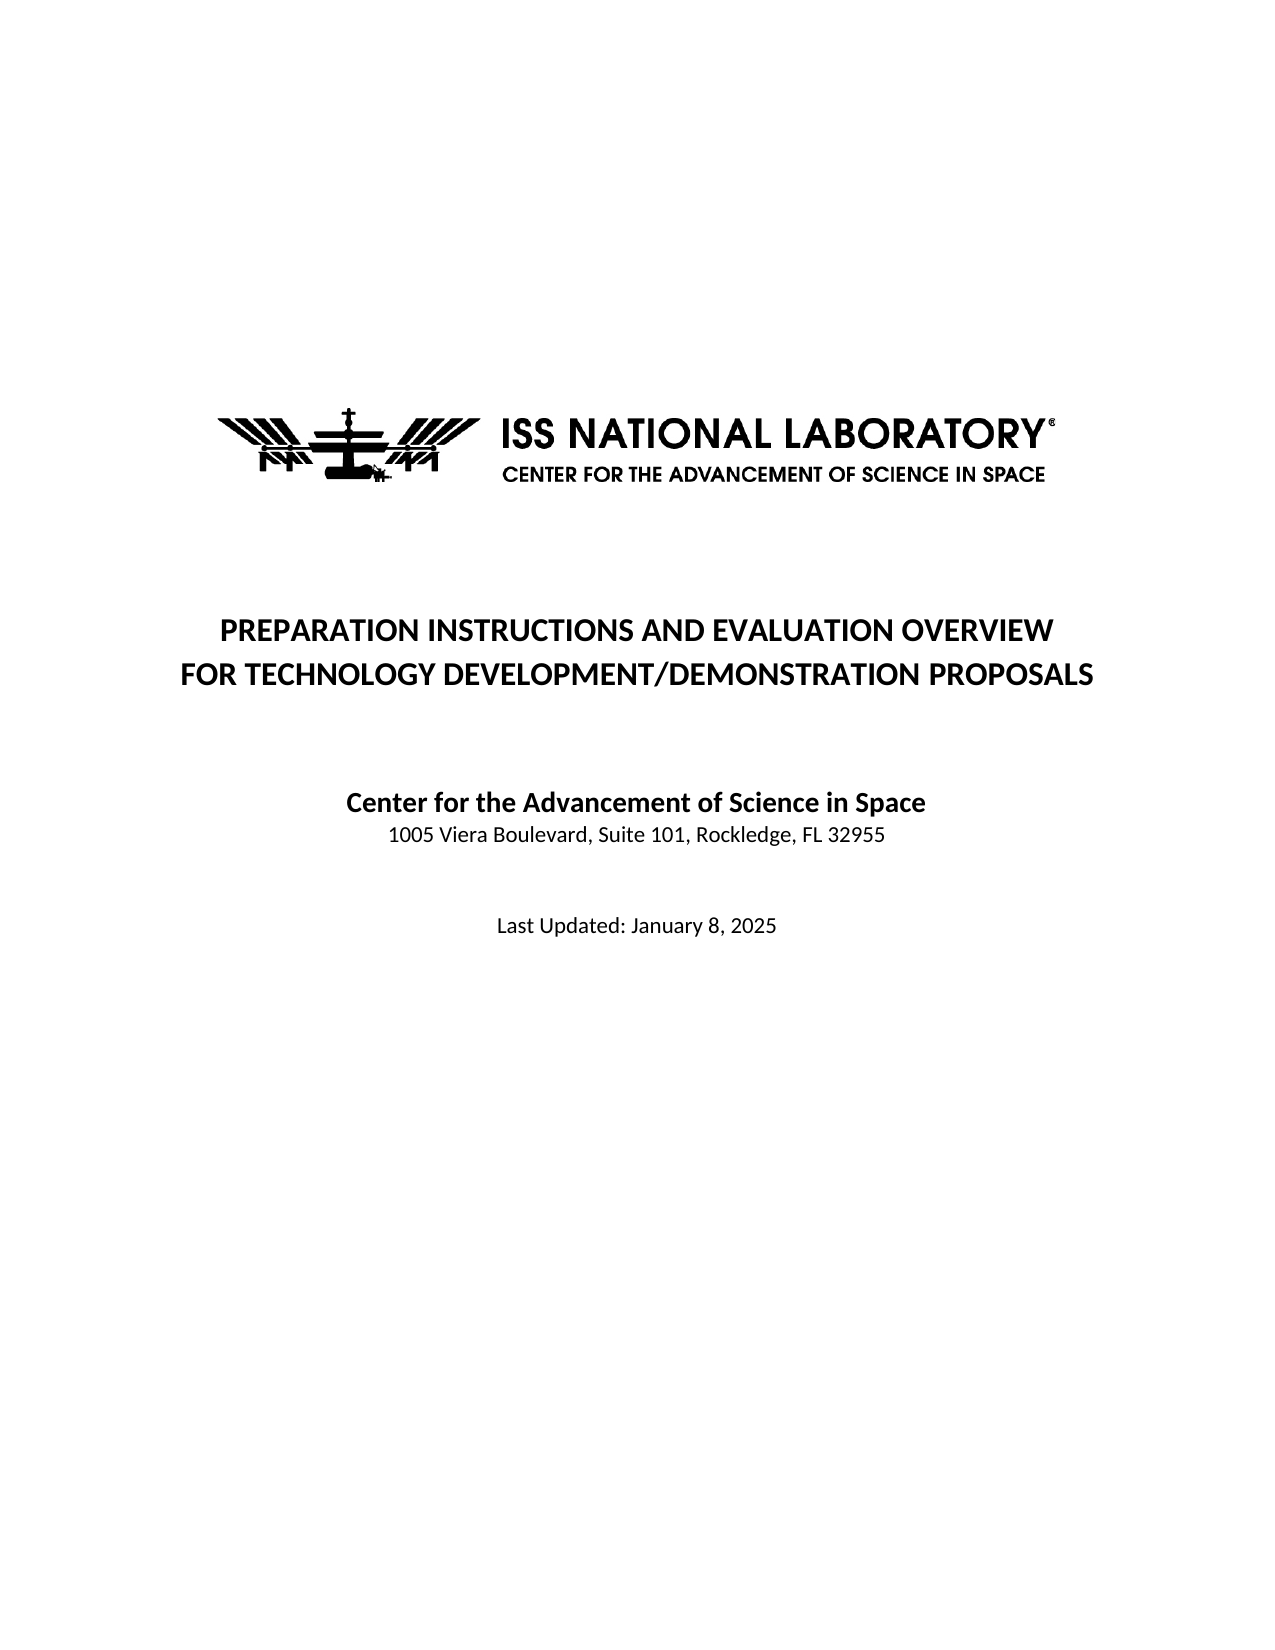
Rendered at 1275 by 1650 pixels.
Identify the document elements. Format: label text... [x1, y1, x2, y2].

text Center for the Advancement of Science in Space [139, 784, 1133, 820]
text PREPARATION INSTRUCTIONS AND EVALUATION OVERVIEW [150, 609, 1124, 650]
text FOR TECHNOLOGY DEVELOPMENT/DEMONSTRATION PROPOSALS [150, 653, 1124, 694]
picture [217, 408, 1056, 482]
text Last Updated: January 8, 2025 [150, 911, 1124, 939]
text 1005 Viera Boulevard, Suite 101, Rockledge, FL 32955 [150, 821, 1124, 849]
